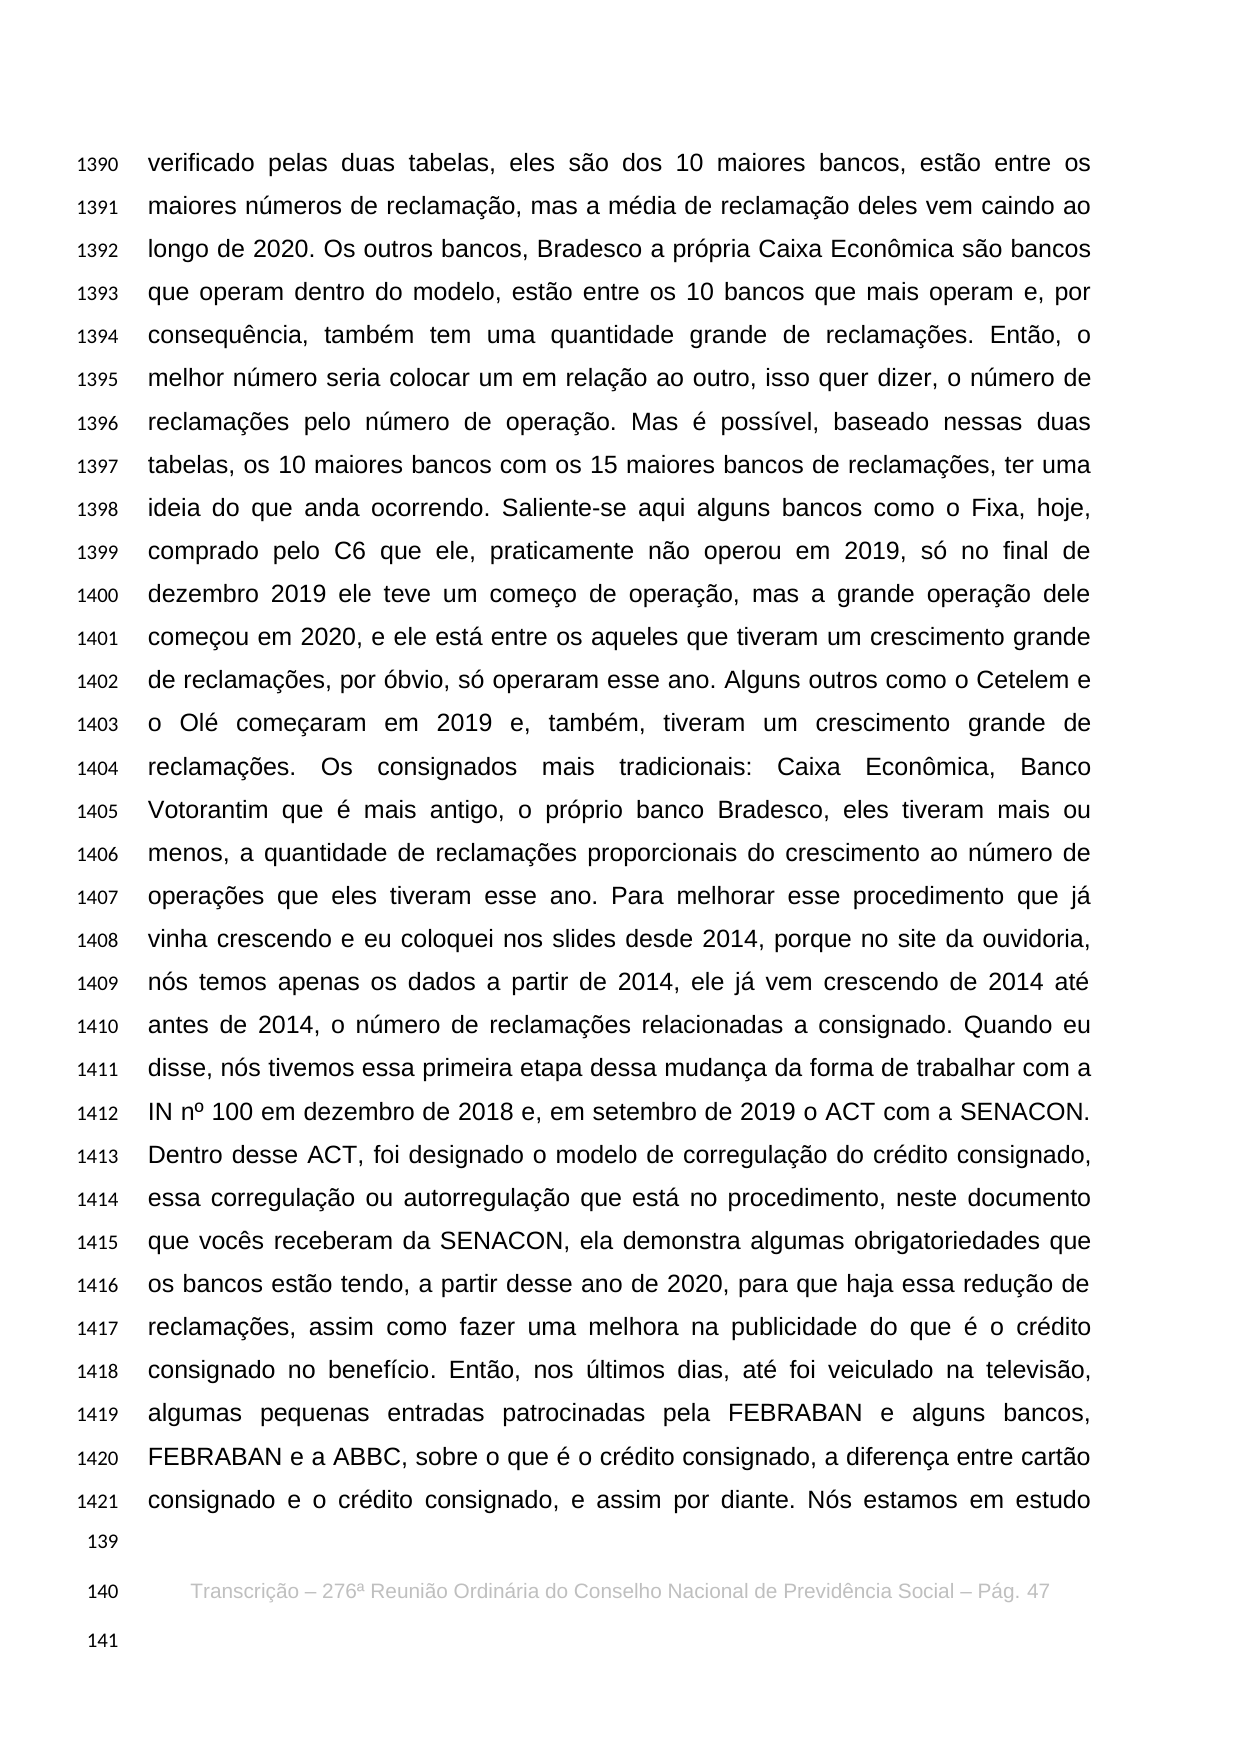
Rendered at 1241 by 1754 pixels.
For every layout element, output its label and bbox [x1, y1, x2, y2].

text [148, 148, 1092, 1513]
